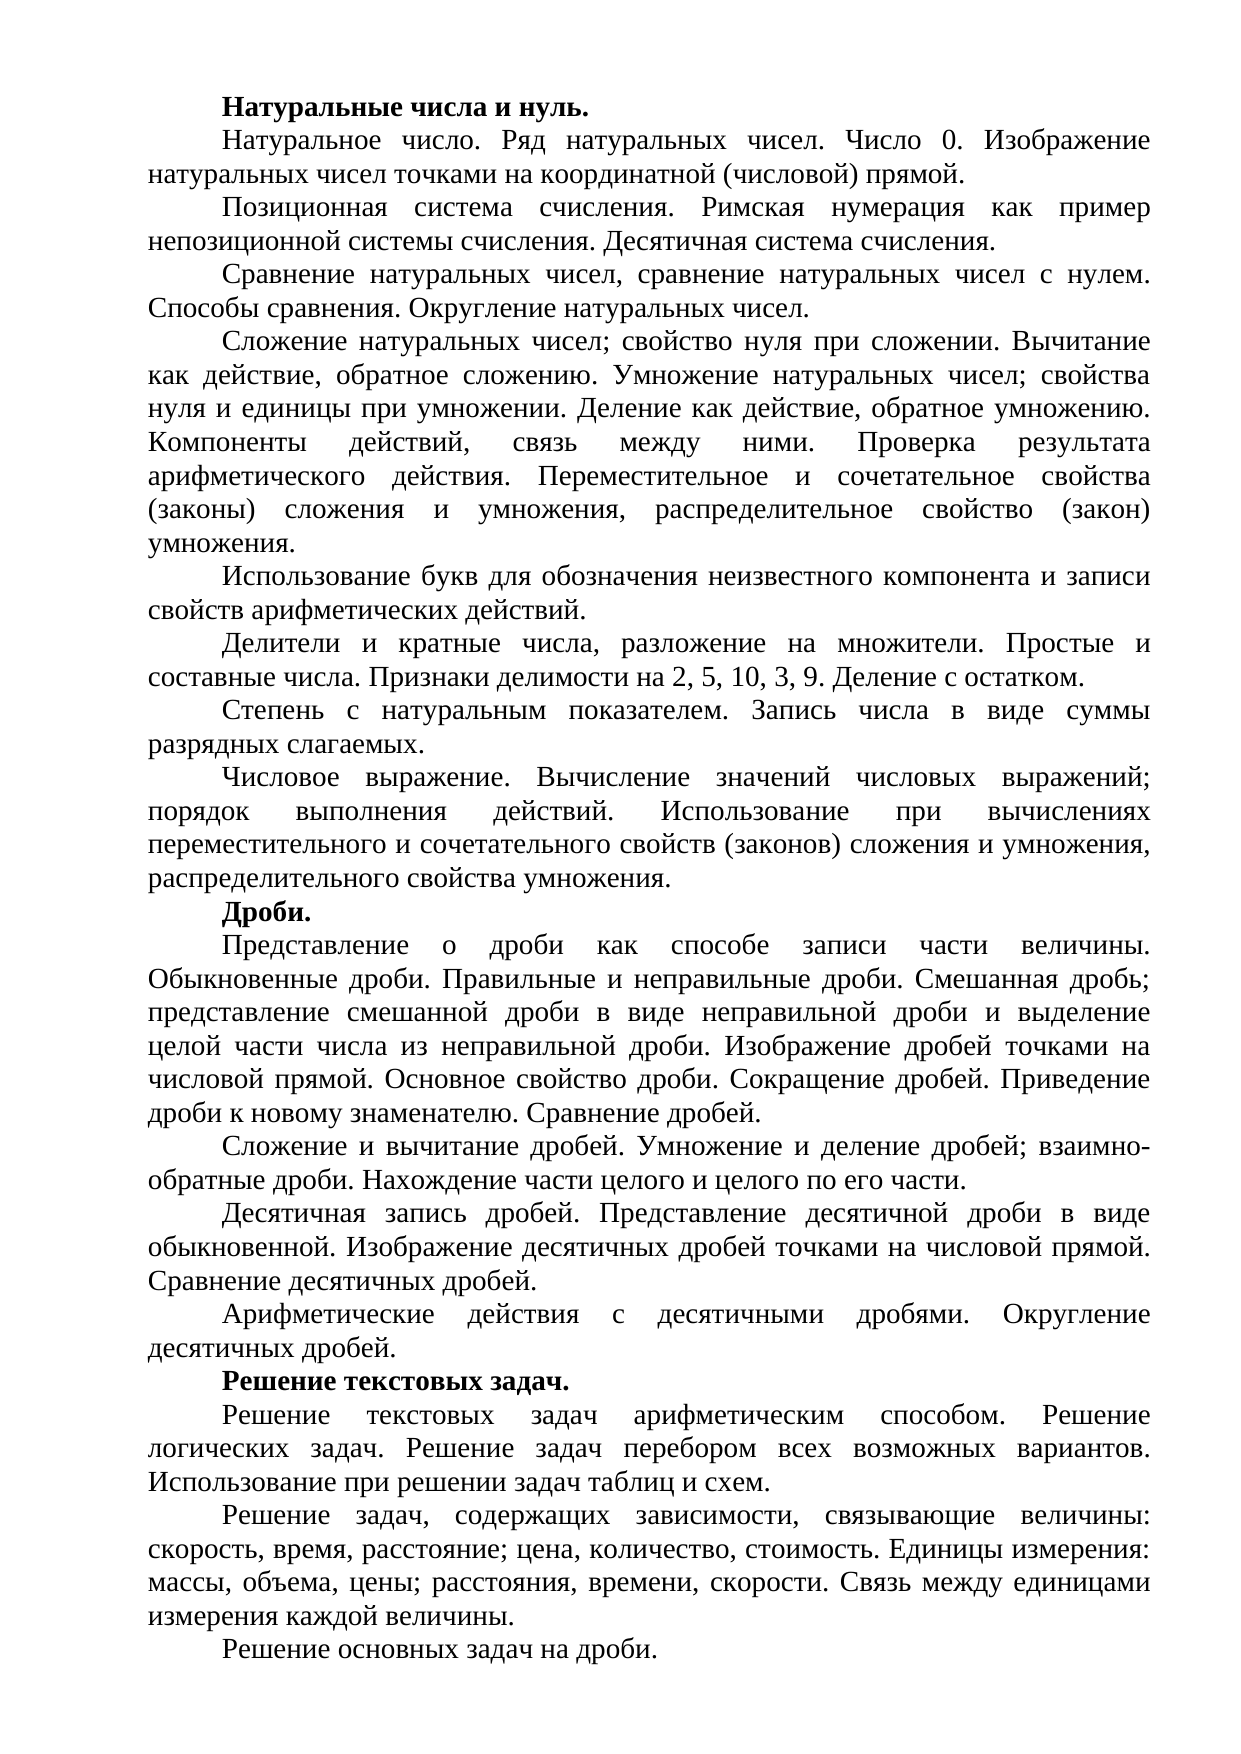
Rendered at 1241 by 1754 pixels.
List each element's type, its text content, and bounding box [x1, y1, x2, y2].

text Использование букв для обозначения неизвестного компонента и записи свойств арифметических действий. [148, 558, 1152, 625]
text Представление о дроби как способе записи части величины. Обыкновенные дроби. Правильные и неправильные дроби. Смешанная дробь; представление смешанной дроби в виде неправильной дроби и выделение целой части числа из неправильной дроби. Изображение дробей точками на числовой прямой. Основное свойство дроби. Сокращение дробей. Приведение дроби к новому знаменателю. Сравнение дробей. [148, 927, 1152, 1128]
text Сложение и вычитание дробей. Умножение и деление дробей; взаимно-обратные дроби. Нахождение части целого и целого по его части. [148, 1128, 1152, 1196]
text Степень с натуральным показателем. Запись числа в виде суммы разрядных слагаемых. [148, 692, 1152, 759]
text Решение задач, содержащих зависимости, связывающие величины: скорость, время, расстояние; цена, количество, стоимость. Единицы измерения: массы, объема, цены; расстояния, времени, скорости. Связь между единицами измерения каждой величины. [148, 1497, 1152, 1632]
text Решение текстовых задач арифметическим способом. Решение логических задач. Решение задач перебором всех возможных вариантов. Использование при решении задач таблиц и схем. [148, 1397, 1152, 1497]
text Сравнение натуральных чисел, сравнение натуральных чисел с нулем. Способы сравнения. Округление натуральных чисел. [148, 256, 1152, 323]
text Дроби. [148, 894, 1152, 927]
text Арифметические действия с десятичными дробями. Округление десятичных дробей. [148, 1296, 1152, 1363]
text Решение основных задач на дроби. [148, 1632, 1152, 1665]
text Десятичная запись дробей. Представление десятичной дроби в виде обыкновенной. Изображение десятичных дробей точками на числовой прямой. Сравнение десятичных дробей. [148, 1196, 1152, 1296]
text Позиционная система счисления. Римская нумерация как пример непозиционной системы счисления. Десятичная система счисления. [148, 189, 1152, 256]
text Натуральное число. Ряд натуральных чисел. Число 0. Изображение натуральных чисел точками на координатной (числовой) прямой. [148, 122, 1152, 189]
text Натуральные числа и нуль. [148, 89, 1152, 122]
text Числовое выражение. Вычисление значений числовых выражений; порядок выполнения действий. Использование при вычислениях переместительного и сочетательного свойств (законов) сложения и умножения, распределительного свойства умножения. [148, 759, 1152, 894]
text Решение текстовых задач. [148, 1363, 1152, 1397]
text Сложение натуральных чисел; свойство нуля при сложении. Вычитание как действие, обратное сложению. Умножение натуральных чисел; свойства нуля и единицы при умножении. Деление как действие, обратное умножению. Компоненты действий, связь между ними. Проверка результата арифметического действия. Переместительное и сочетательное свойства (законы) сложения и умножения, распределительное свойство (закон) умножения. [148, 323, 1152, 558]
text Делители и кратные числа, разложение на множители. Простые и составные числа. Признаки делимости на 2, 5, 10, 3, 9. Деление с остатком. [148, 625, 1152, 692]
